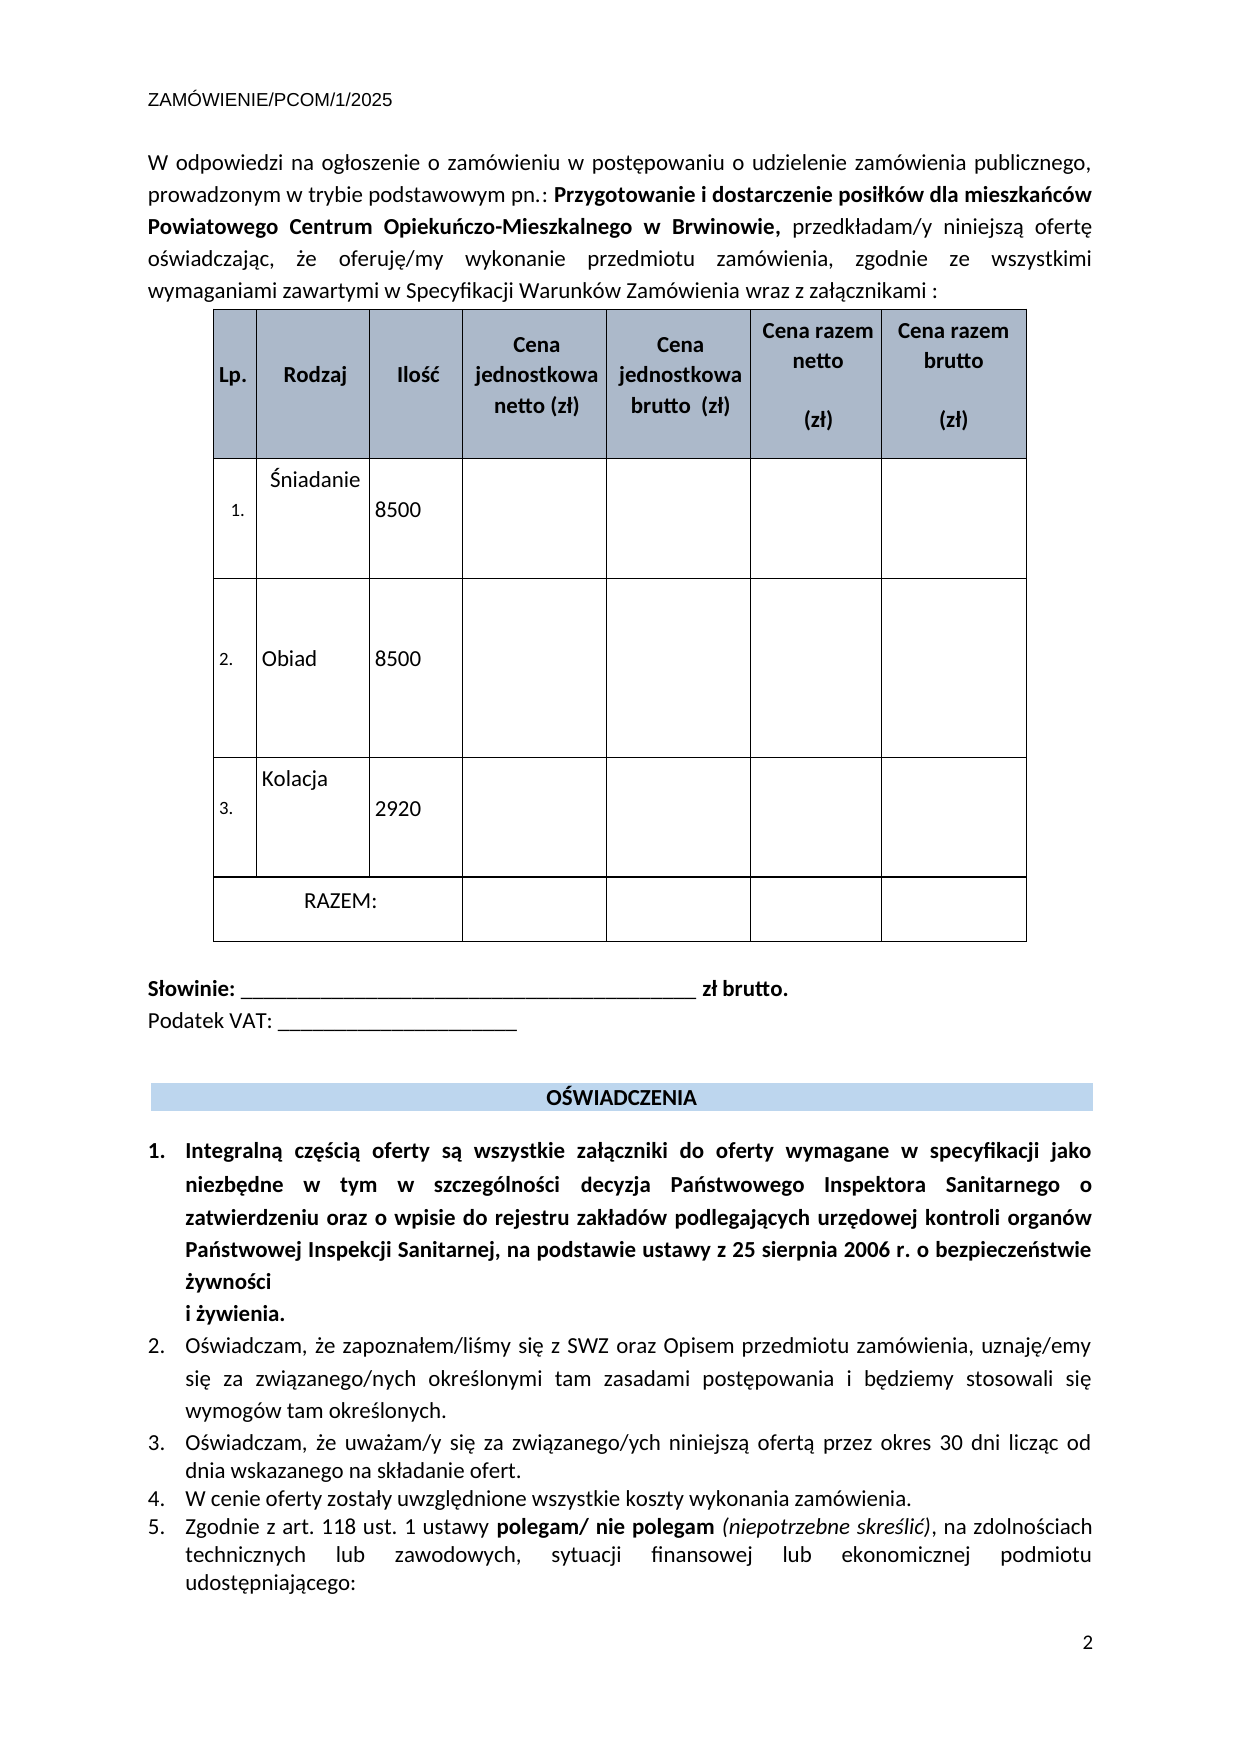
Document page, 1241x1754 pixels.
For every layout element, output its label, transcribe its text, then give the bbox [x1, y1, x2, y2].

table_cell [751, 459, 881, 578]
text Podatek VAT: _____________________ [148, 1006, 1093, 1034]
table_cell [463, 878, 606, 941]
table_cell 8500 [370, 579, 462, 757]
list W cenie oferty zostały uwzględnione wszystkie koszty wykonania zamówienia. [148, 1484, 1093, 1512]
list Integralną częścią oferty są wszystkie załączniki do oferty wymagane w specyfikacji jako niezbędne w tym w szczególności decyzja Państwowego Inspektora Sanitarnego o zatwierdzeniu oraz o wpisie do rejestru zakładów podlegających urzędowej kontroli organów Państwowej Inspekcji Sanitarnej, na podstawie ustawy z 25 sierpnia 2006 r. o bezpieczeństwie żywności i żywienia. [148, 1136, 1093, 1327]
table_cell [607, 459, 750, 578]
table_cell 2. [214, 579, 256, 757]
table_header Cena jednostkowa netto (zł) [463, 310, 606, 458]
table_cell [607, 758, 750, 876]
list Oświadczam, że uważam/y się za związanego/ych niniejszą ofertą przez okres 30 dni licząc od dnia wskazanego na składanie ofert. [148, 1428, 1093, 1484]
table_cell [463, 758, 606, 876]
table_cell [882, 758, 1026, 876]
text OŚWIADCZENIA [151, 1083, 1093, 1111]
table_cell Kolacja [257, 758, 369, 876]
table_cell [751, 758, 881, 876]
text Słowinie: ________________________________________ zł brutto. [148, 974, 1093, 1002]
table_cell [882, 459, 1026, 578]
list Oświadczam, że zapoznałem/liśmy się z SWZ oraz Opisem przedmiotu zamówienia, uznaję/emy się za związanego/nych określonymi tam zasadami postępowania i będziemy stosowali się wymogów tam określonych. [148, 1331, 1093, 1424]
table_header Cena razem brutto (zł) [882, 310, 1026, 458]
table_header Rodzaj [257, 310, 369, 458]
text W odpowiedzi na ogłoszenie o zamówieniu w postępowaniu o udzielenie zamówienia publicznego, prowadzonym w trybie podstawowym pn.: Przygotowanie i dostarczenie posiłków dla mieszkańców Powiatowego Centrum Opiekuńczo-Mieszkalnego w Brwinowie, przedkładam/y niniejszą ofertę oświadczając, że oferuję/my wykonanie przedmiotu zamówienia, zgodnie ze wszystkimi wymaganiami zawartymi w Specyfikacji Warunków Zamówienia wraz z załącznikami : [148, 148, 1093, 304]
list Zgodnie z art. 118 ust. 1 ustawy polegam/ nie polegam (niepotrzebne skreślić), na zdolnościach technicznych lub zawodowych, sytuacji finansowej lub ekonomicznej podmiotu udostępniającego: [148, 1512, 1093, 1596]
table_cell 1. [214, 459, 256, 578]
table_cell [463, 579, 606, 757]
table_cell RAZEM: [214, 878, 462, 941]
table_cell [751, 878, 881, 941]
table_cell 8500 [370, 459, 462, 578]
table_cell Śniadanie [257, 459, 369, 578]
table_header Lp. [214, 310, 256, 458]
table_header Ilość [370, 310, 462, 458]
table_cell [607, 579, 750, 757]
table_header Cena jednostkowa brutto (zł) [607, 310, 750, 458]
table_cell 2920 [370, 758, 462, 876]
table_cell 3. [214, 758, 256, 876]
table_cell Obiad [257, 579, 369, 757]
table_cell [882, 579, 1026, 757]
table_header Cena razem netto (zł) [751, 310, 881, 458]
table_cell [751, 579, 881, 757]
table_cell [882, 878, 1026, 941]
table_cell [607, 878, 750, 941]
table_cell [463, 459, 606, 578]
